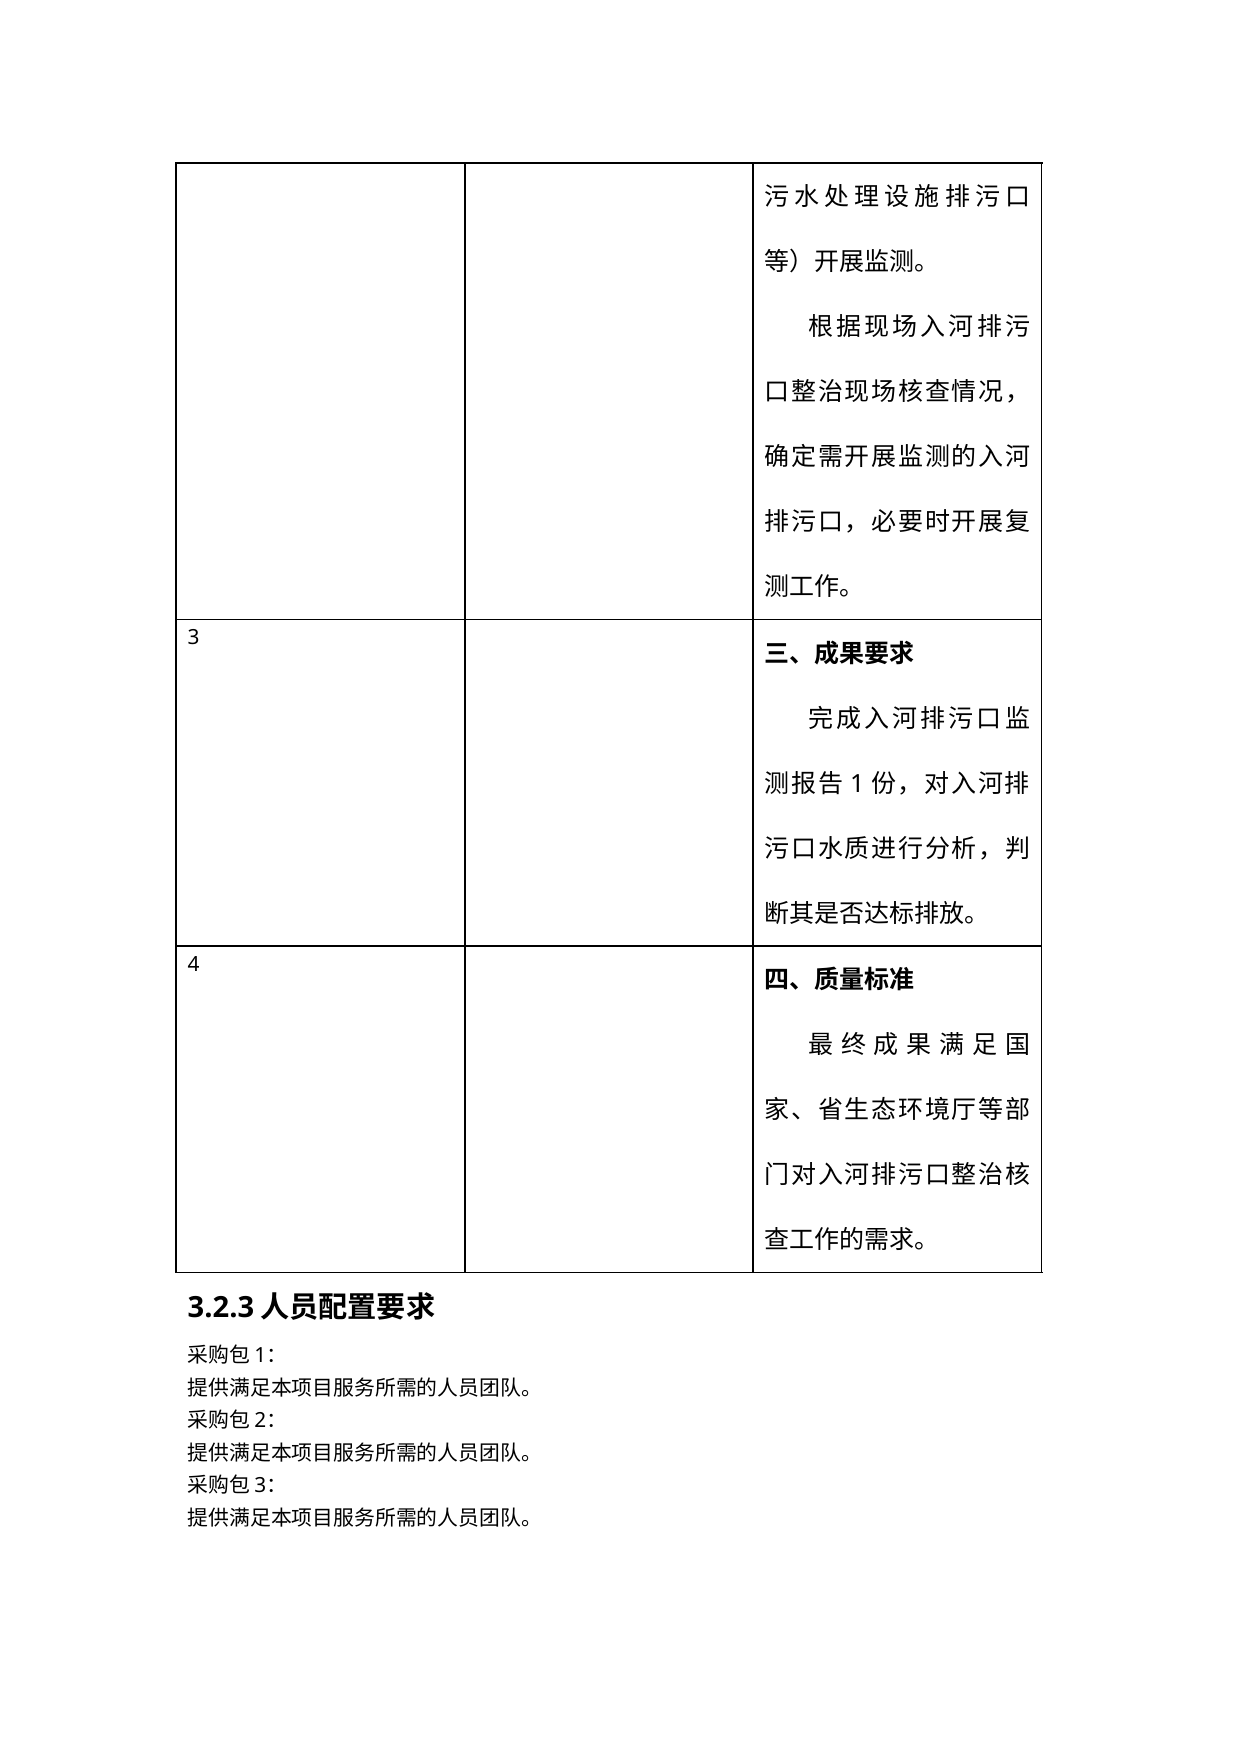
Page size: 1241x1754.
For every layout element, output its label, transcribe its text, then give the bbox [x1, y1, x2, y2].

text 采购包3： [187, 1468, 1053, 1501]
text 提供满足本项目服务所需的人员团队。 [187, 1501, 1053, 1533]
text 提供满足本项目服务所需的人员团队。 [187, 1371, 1053, 1403]
table_cell 四、质量标准 最终成果满足国家、省生态环境厅等部门对入河排污口整治核查工作的需求。 [754, 947, 1041, 1272]
table_cell 3 [177, 620, 464, 945]
table_cell [466, 620, 752, 945]
table_cell [466, 164, 752, 618]
table_cell 4 [177, 947, 464, 1272]
table_cell 2 [177, 164, 464, 618]
text 采购包1： [187, 1338, 1053, 1371]
table_cell 三、成果要求 完成入河排污口监测报告1份，对入河排污口水质进行分析，判断其是否达标排放。 [754, 620, 1041, 945]
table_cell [754, 164, 1041, 618]
text 提供满足本项目服务所需的人员团队。 [187, 1436, 1053, 1468]
table_cell [466, 947, 752, 1272]
text 采购包2： [187, 1403, 1053, 1436]
text 3.2.3人员配置要求 [187, 1273, 1053, 1338]
